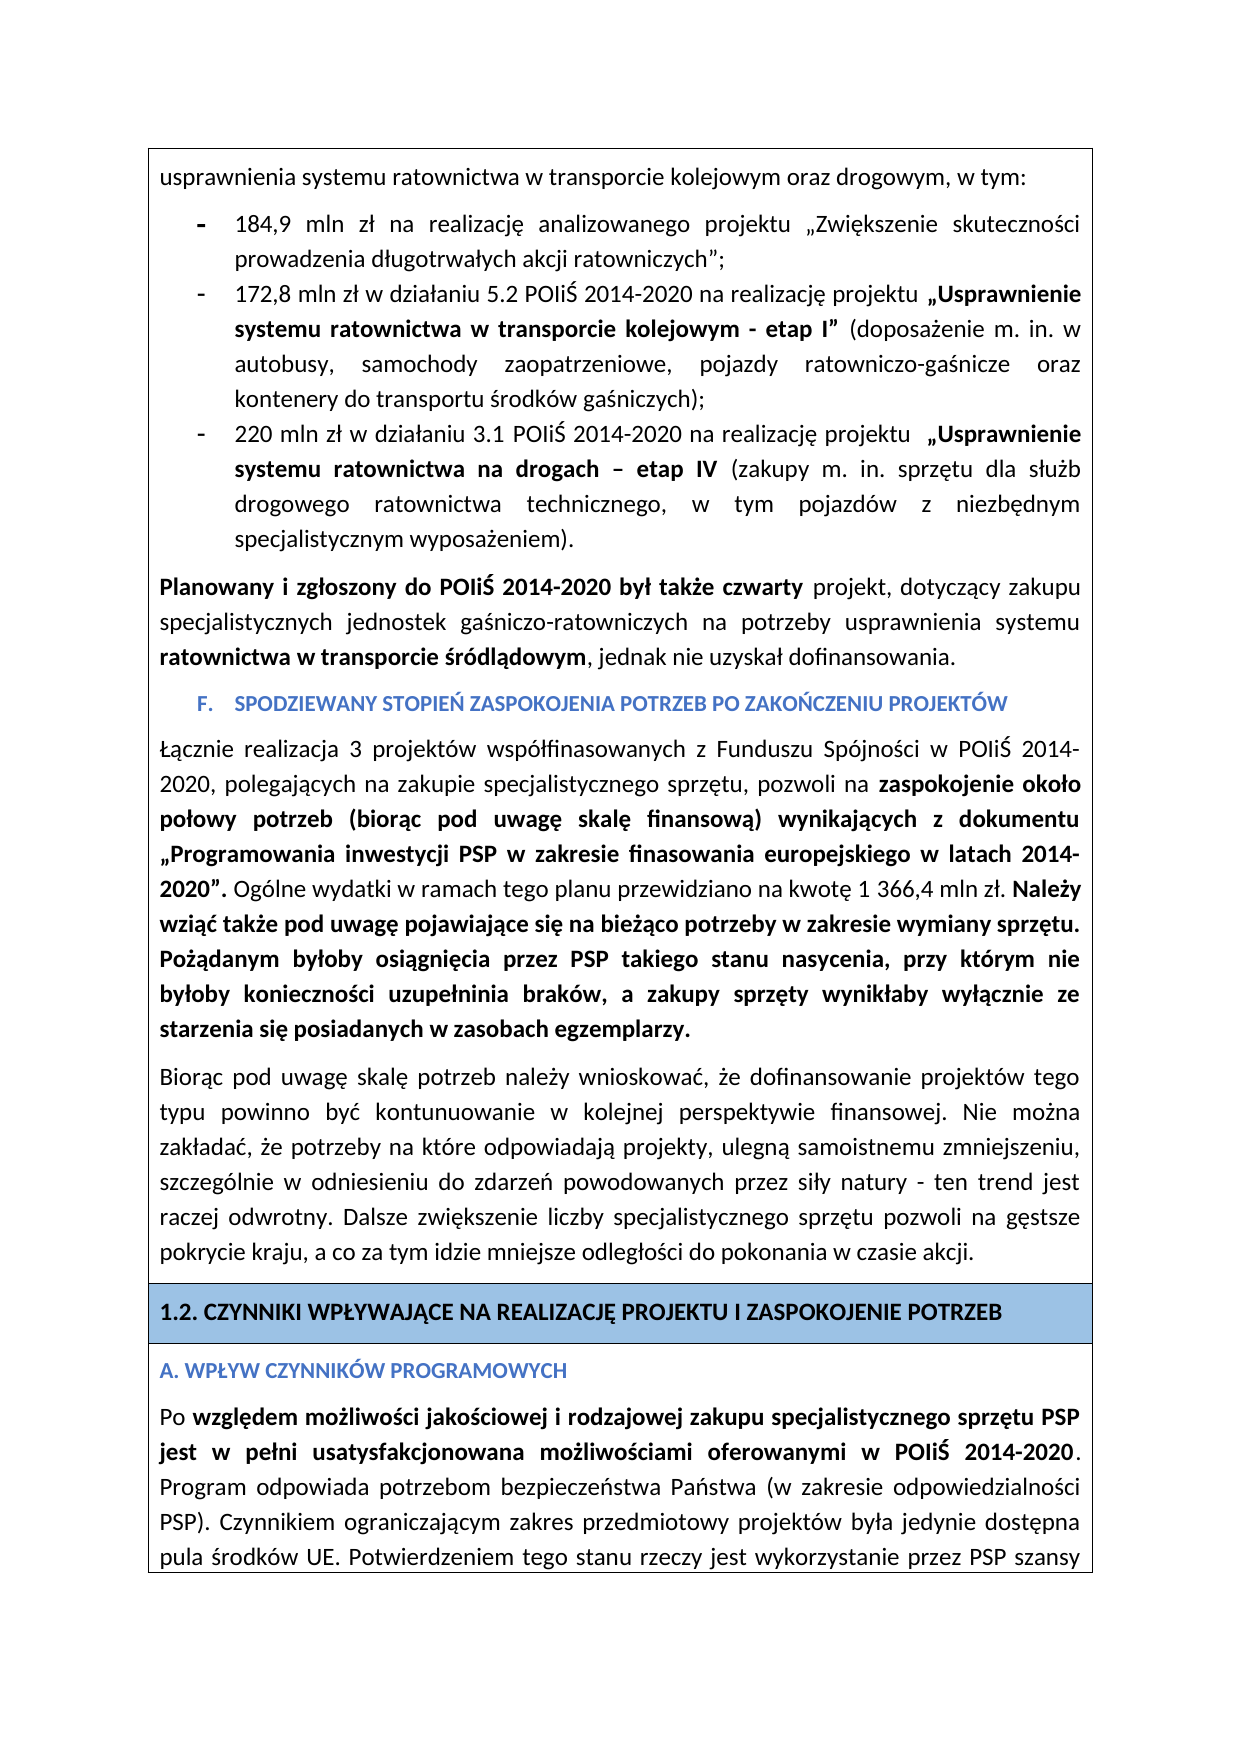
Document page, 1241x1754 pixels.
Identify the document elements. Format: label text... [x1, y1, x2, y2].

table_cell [149, 149, 1092, 1283]
table_cell 1.2. CZYNNIKI WPŁYWAJĄCE NA REALIZACJĘ PROJEKTU I ZASPOKOJENIE POTRZEB [149, 1284, 1092, 1343]
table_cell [149, 1344, 1092, 1572]
